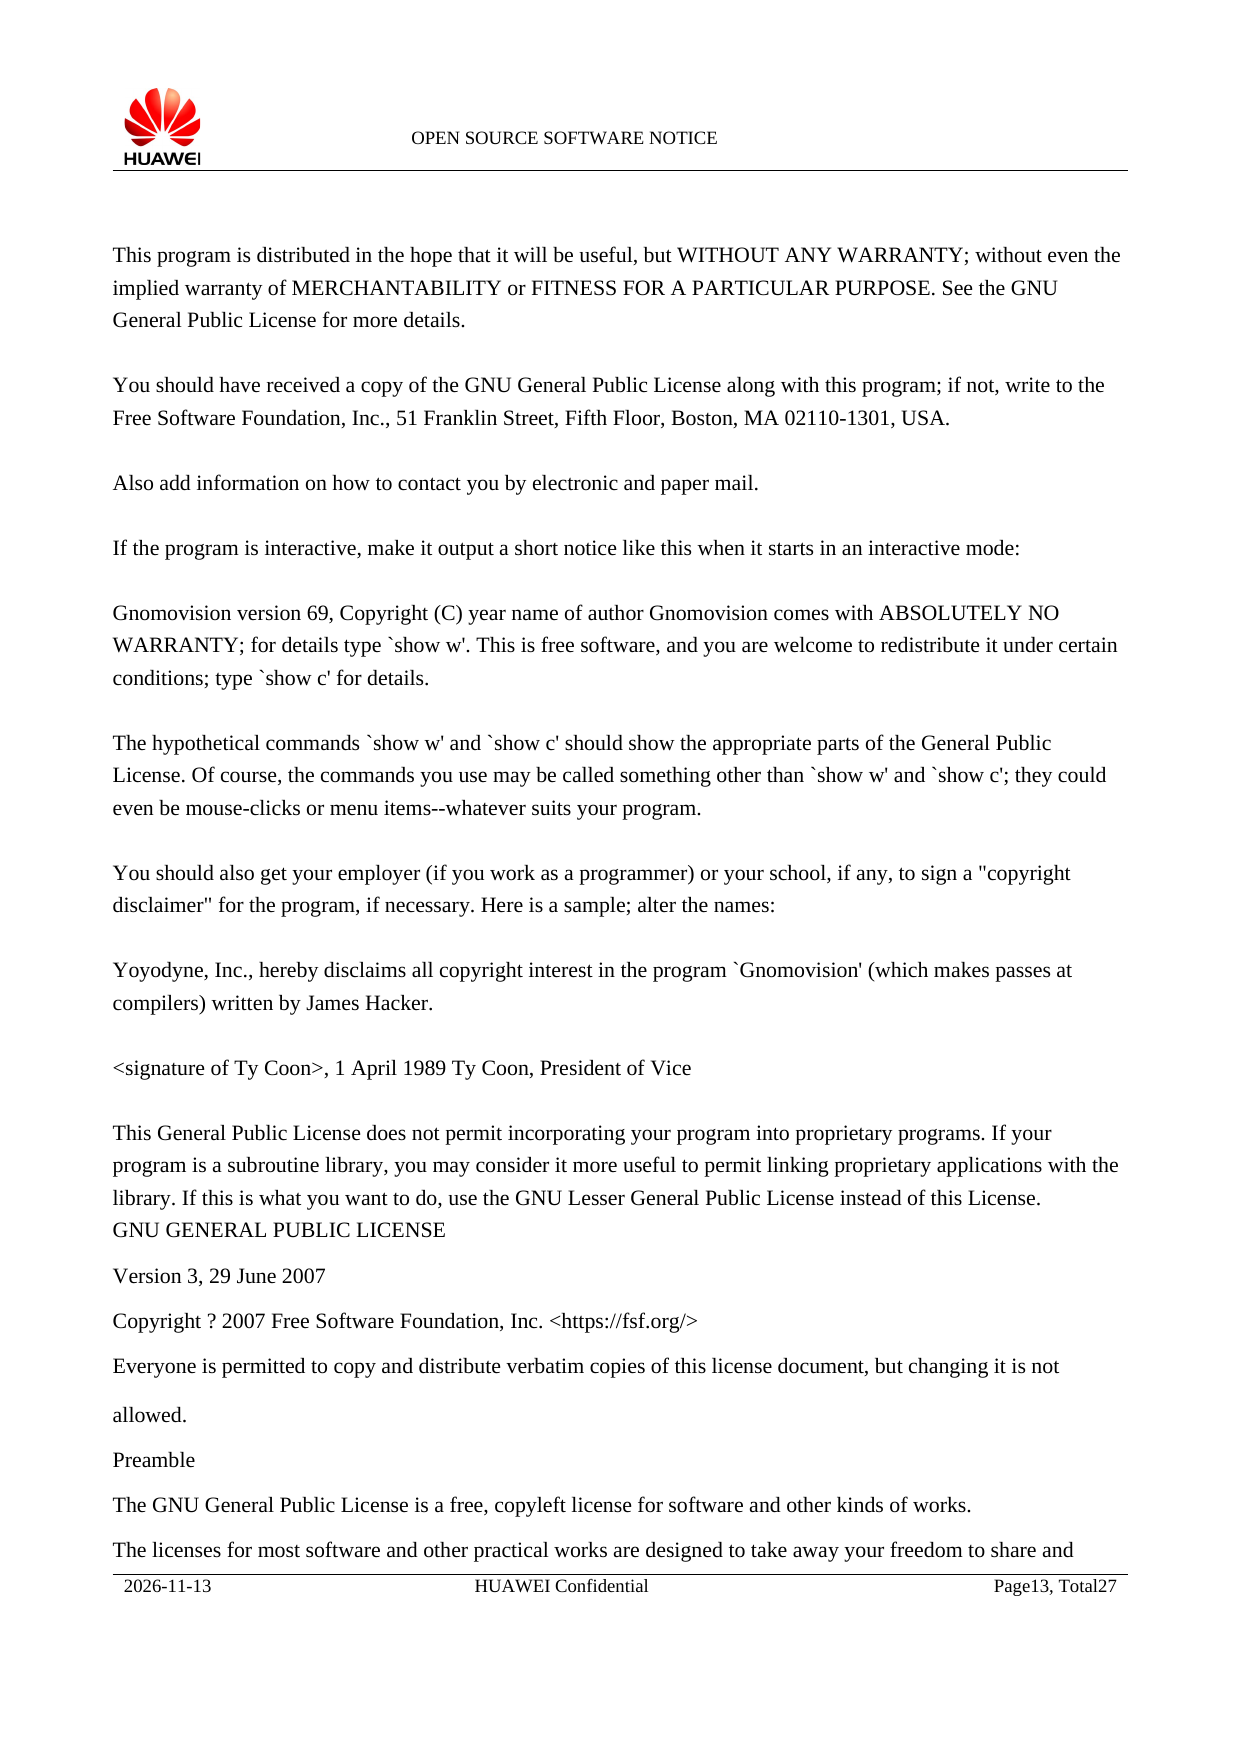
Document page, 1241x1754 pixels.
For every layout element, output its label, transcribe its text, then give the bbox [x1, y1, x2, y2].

text Preamble [112, 1443, 1128, 1476]
text Copyright ? 2007 Free Software Foundation, Inc. <https://fsf.org/> [112, 1304, 1128, 1337]
text Everyone is permitted to copy and distribute verbatim copies of this license document, but changing it is not allowed. [112, 1349, 1128, 1430]
text GNU GENERAL PUBLIC LICENSE [112, 1214, 1128, 1246]
text The GNU General Public License is a free, copyleft license for software and other kinds of works. [112, 1488, 1128, 1521]
text Version 3, 29 June 2007 [112, 1259, 1128, 1291]
picture [124, 88, 201, 165]
